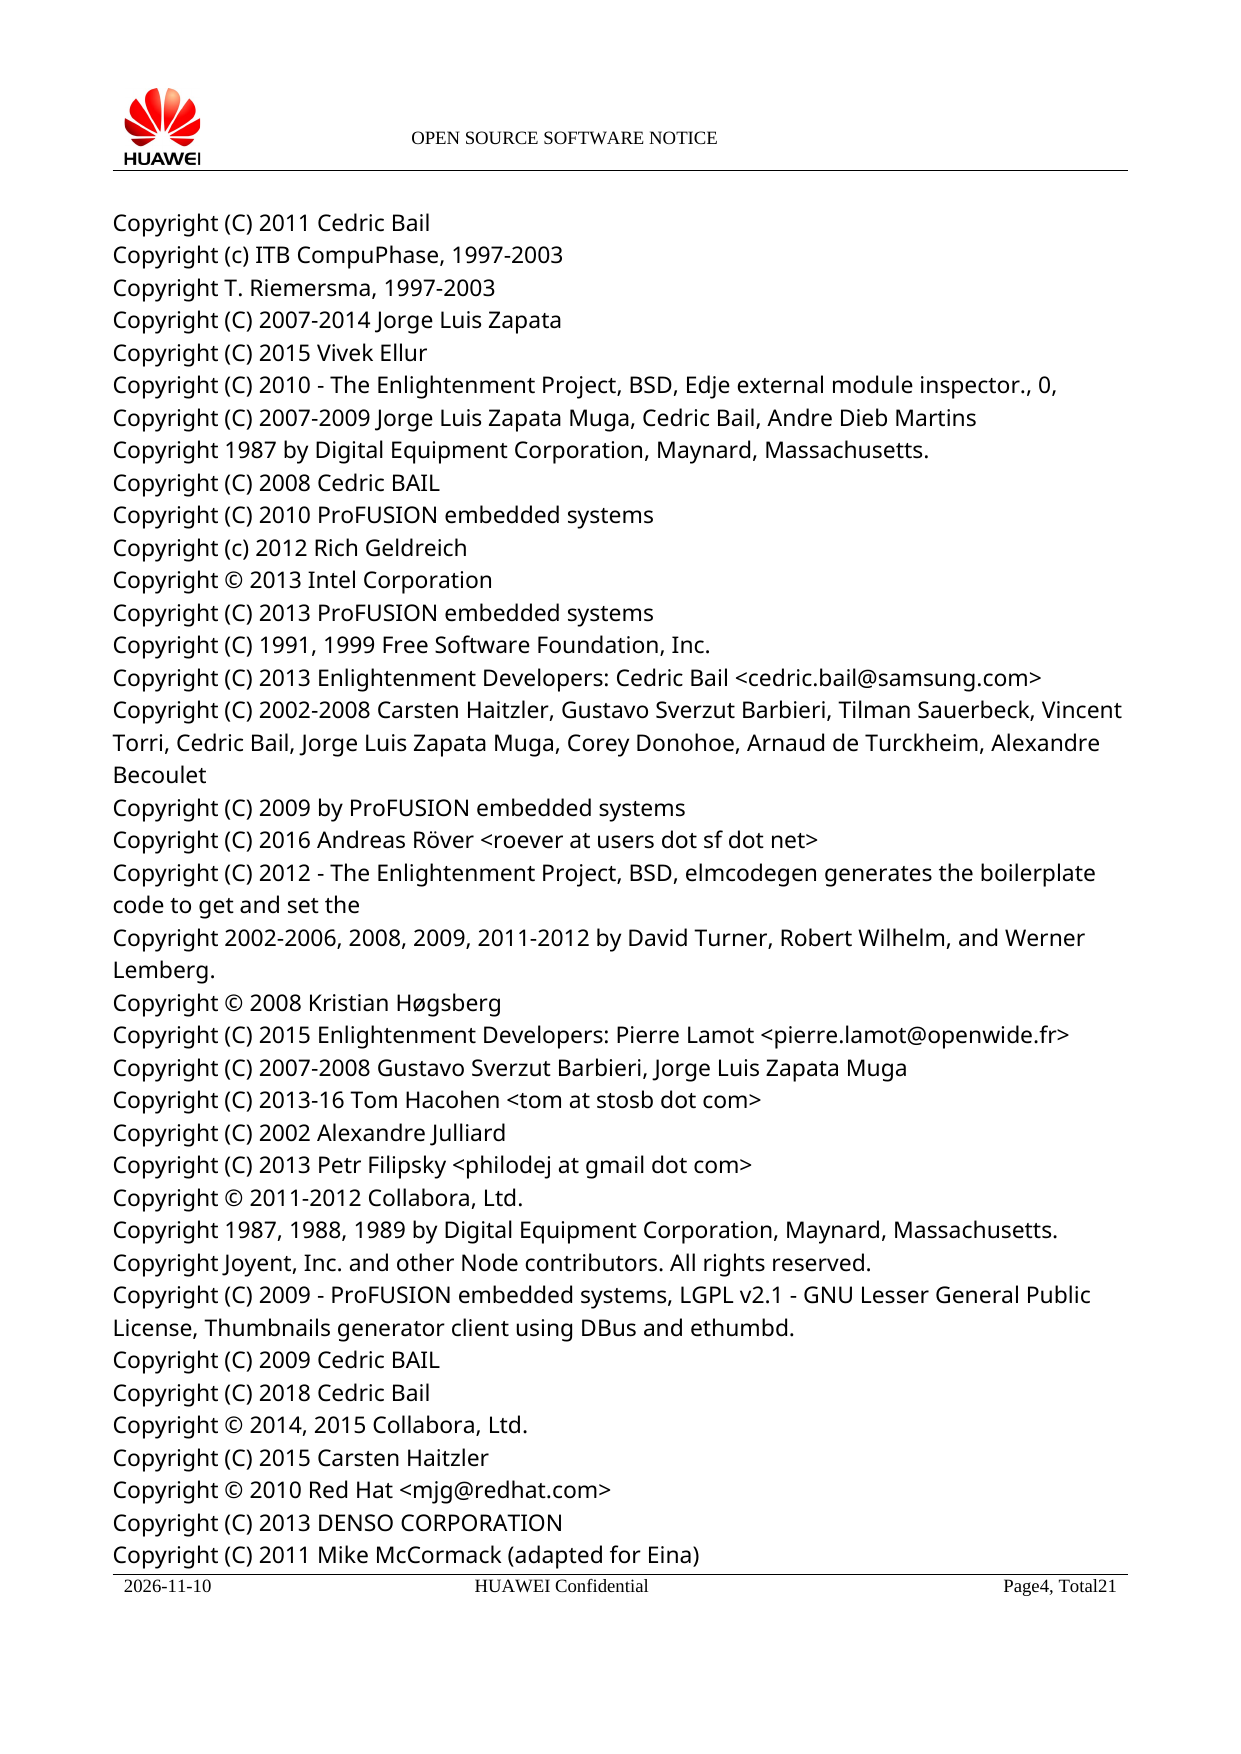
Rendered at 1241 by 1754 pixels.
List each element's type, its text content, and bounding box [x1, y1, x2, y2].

picture [124, 88, 201, 165]
